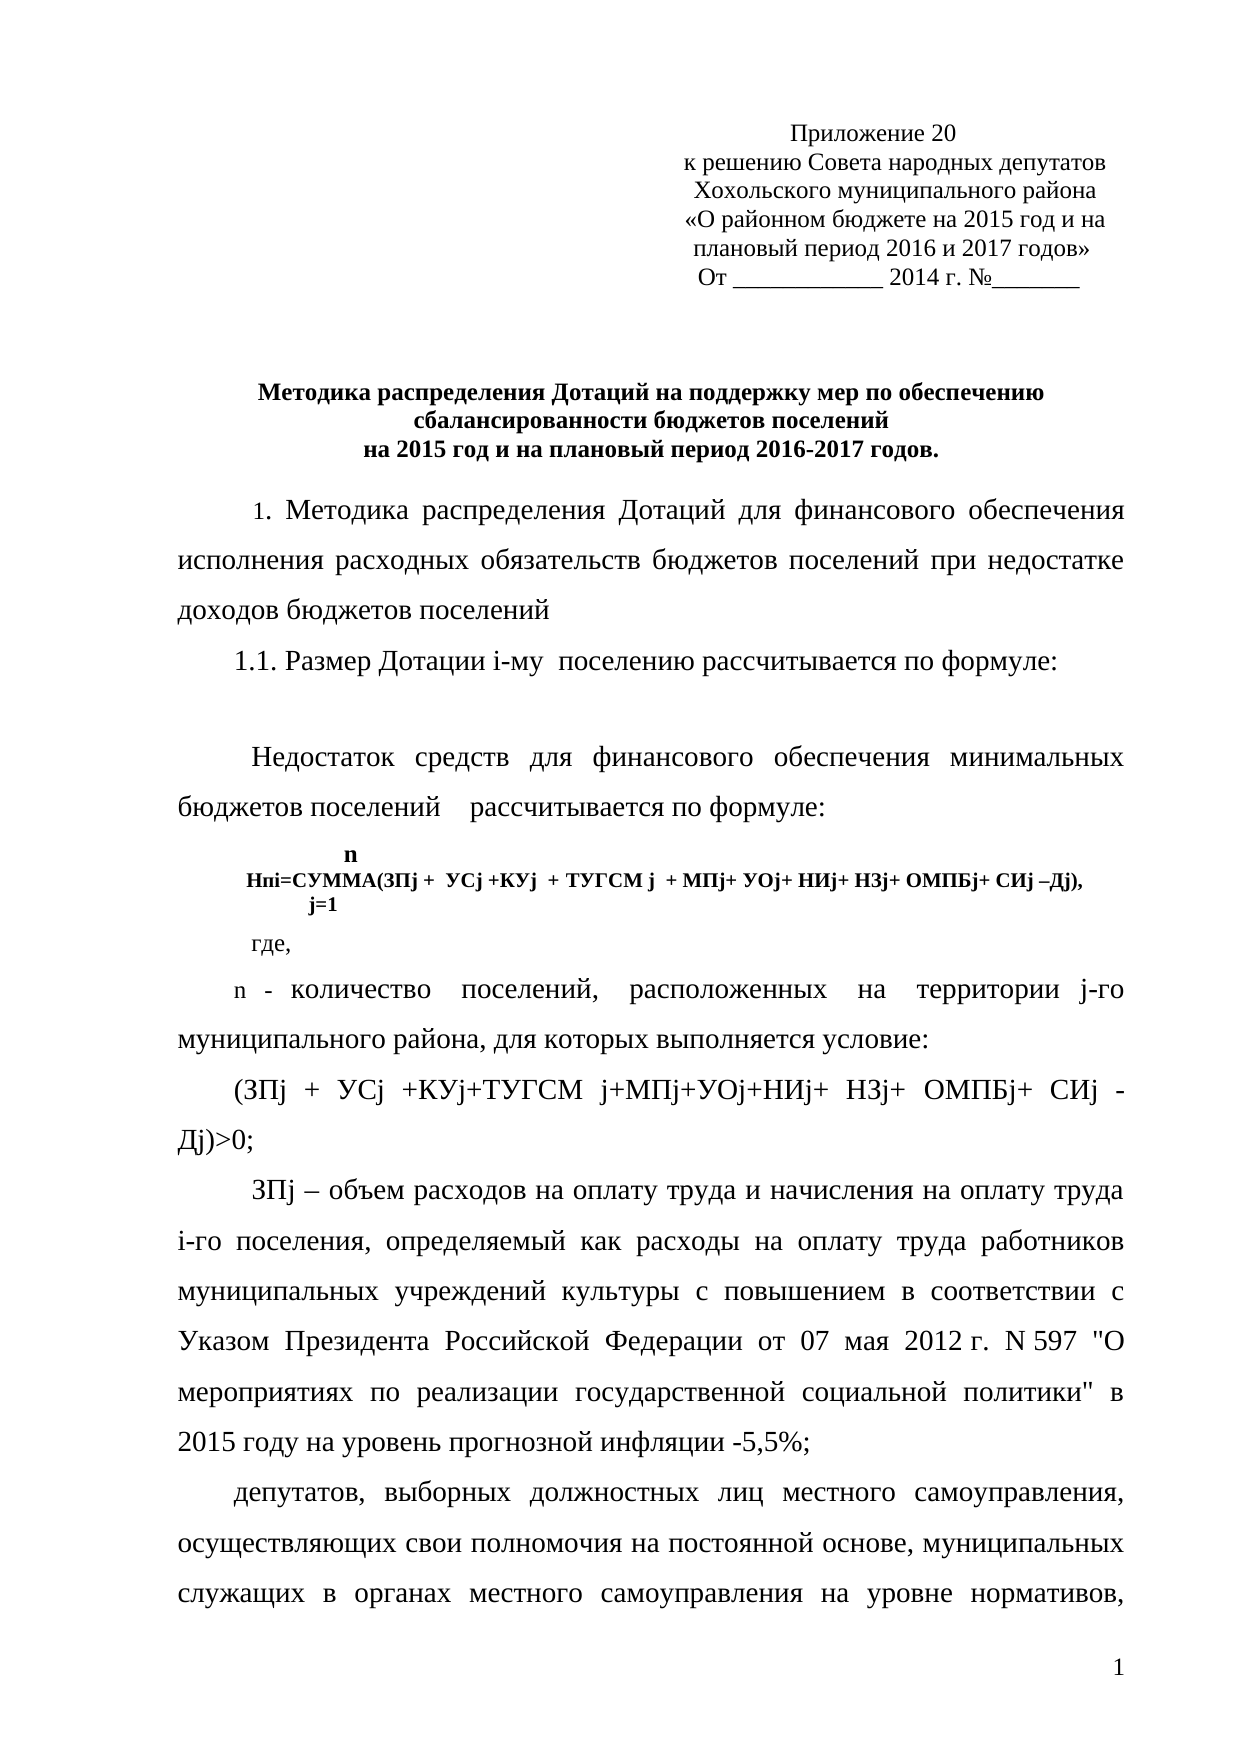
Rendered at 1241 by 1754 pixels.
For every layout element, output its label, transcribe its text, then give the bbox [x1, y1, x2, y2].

text 1. Методика распределения Дотаций для финансового обеспечения исполнения расходных обязательств бюджетов поселений при недостатке доходов бюджетов поселений [177, 492, 1125, 626]
text Нпi=СУММА(ЗПj + УСj +КУj + ТУГСМ j + МПj+ УОj+ НИj+ НЗj+ ОМПБj+ СИj –Дj), [177, 868, 1125, 892]
text j=1 [177, 892, 1125, 916]
text плановый период 2016 и 2017 годов» [177, 233, 1125, 262]
text Приложение 20 [177, 118, 1125, 147]
text на 2015 год и на плановый период 2016-2017 годов. [177, 434, 1125, 463]
text n - количество поселений, расположенных на территории j-го муниципального района, для которых выполняется условие: [177, 971, 1125, 1055]
text где, [177, 928, 1125, 957]
text Методика распределения Дотаций на поддержку мер по обеспечению сбалансированности бюджетов поселений [177, 377, 1125, 434]
text От ____________ 2014 г. №_______ [177, 262, 1125, 291]
text (ЗПj + УСj +КУj+ТУГСМ j+МПj+УОj+НИj+ НЗj+ ОМПБj+ СИj -Дj)>0; [177, 1072, 1125, 1156]
text «О районном бюджете на 2015 год и на [177, 204, 1125, 233]
text n [177, 839, 1125, 868]
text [177, 1474, 1125, 1608]
text ЗПj – объем расходов на оплату труда и начисления на оплату труда i-го поселения, определяемый как расходы на оплату труда работников муниципальных учреждений культуры с повышением в соответствии с Указом Президента Российской Федерации от 07 мая 2012 г. N 597 "О мероприятиях по реализации государственной социальной политики" в 2015 году на уровень прогнозной инфляции -5,5%; [177, 1172, 1125, 1458]
text 1.1. Размер Дотации i-му поселению рассчитывается по формуле: [177, 643, 1125, 676]
text Недостаток средств для финансового обеспечения минимальных бюджетов поселений рассчитывается по формуле: [177, 739, 1125, 822]
text к решению Совета народных депутатов [177, 147, 1125, 176]
text Хохольского муниципального района [177, 176, 1125, 204]
